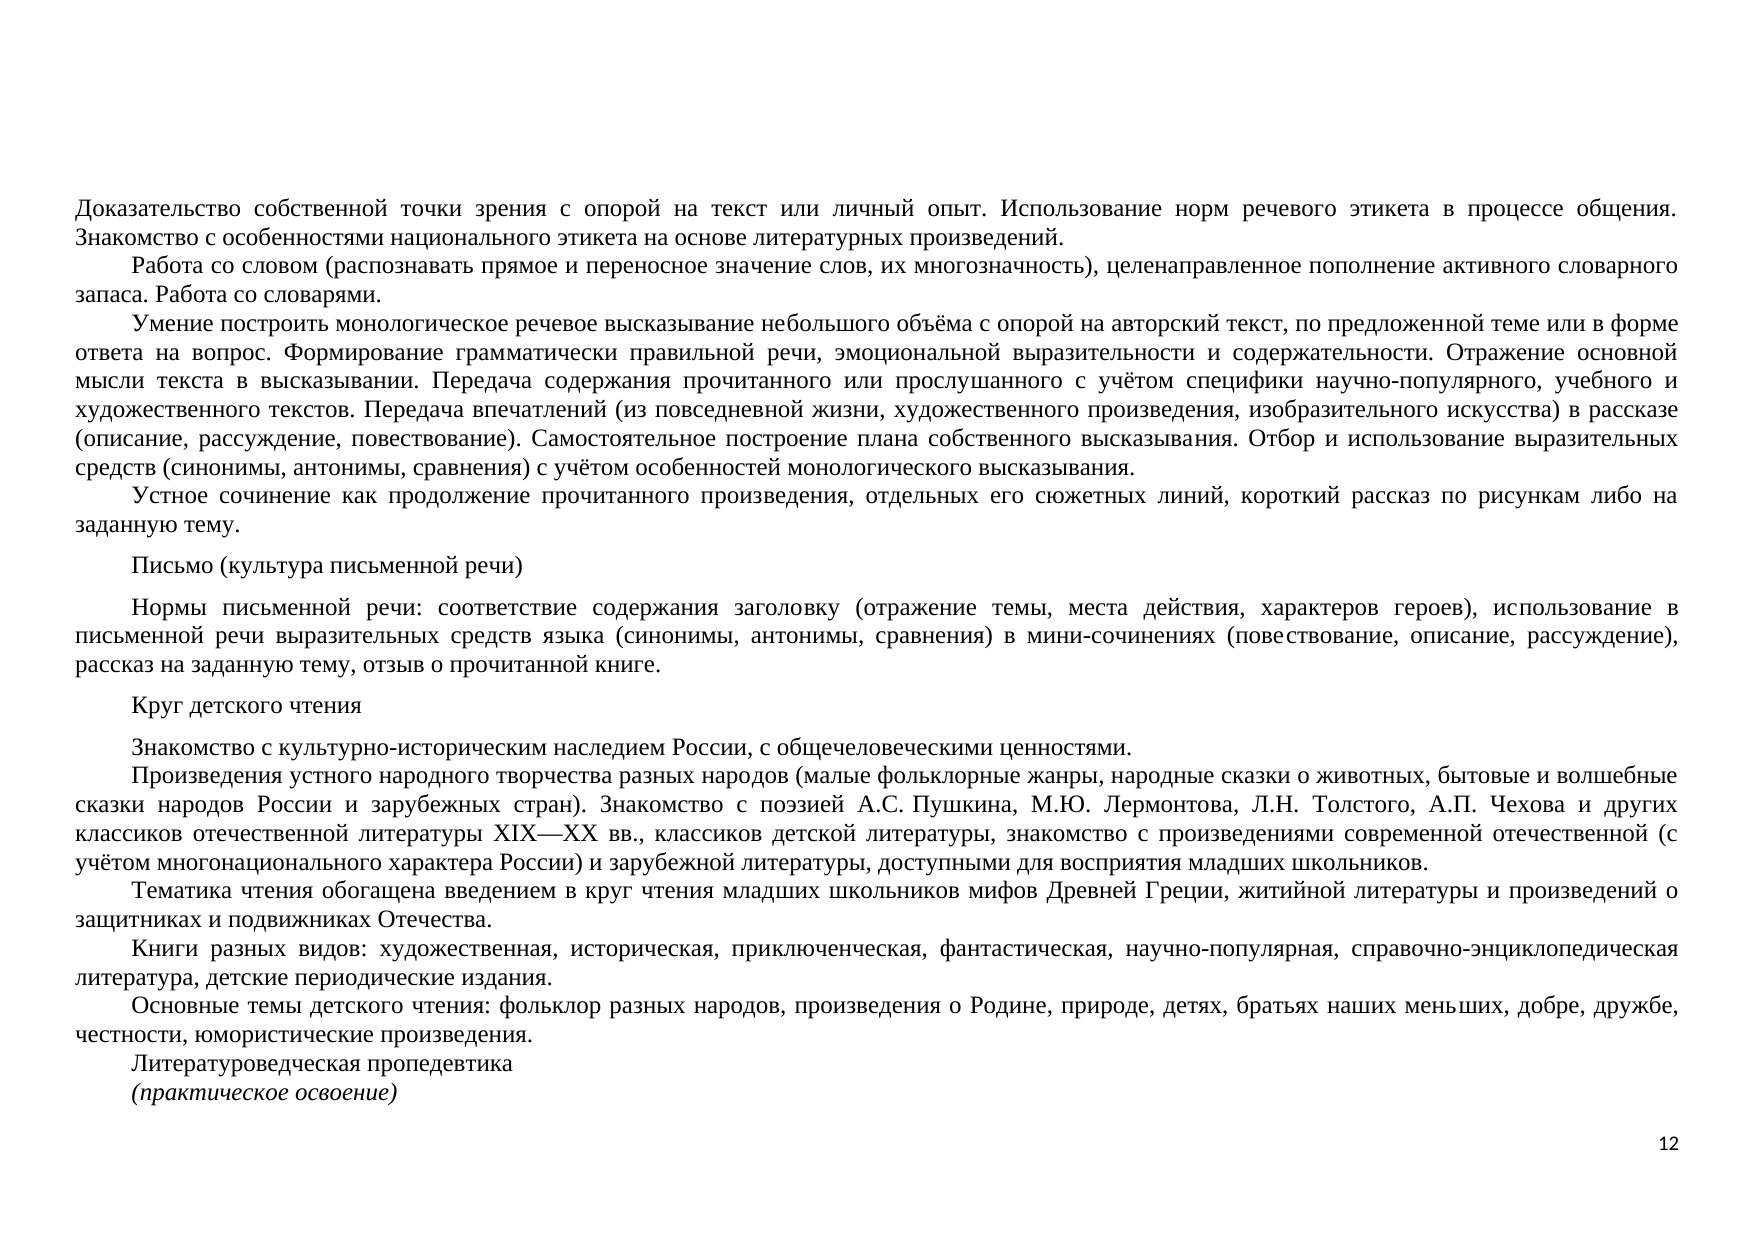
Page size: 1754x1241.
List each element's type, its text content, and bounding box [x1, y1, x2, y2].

text (практическое освоение) [75, 1077, 1679, 1106]
text Знакомство с культурно-историческим наследием России, с общечеловеческими ценностями. [75, 732, 1679, 761]
text Устное сочинение как продолжение прочитанного произведения, отдельных его сюжетных линий, короткий рассказ по рисункам либо на заданную тему. [75, 481, 1679, 538]
text Тематика чтения обогащена введением в круг чтения младших школьников мифов Древней Греции, житийной литературы и произведений о защитниках и подвижниках Отечества. [75, 876, 1679, 933]
text Литературоведческая пропедевтика [75, 1048, 1679, 1077]
text Умение построить монологическое речевое высказывание небольшого объёма с опорой на авторский текст, по предложенной теме или в форме ответа на вопрос. Формирование грамматически правильной речи, эмоциональной выразительности и содержательности. Отражение основной мысли текста в высказывании. Передача содержания прочитанного или прослушанного с учётом специфики научно-популярного, учебного и художественного текстов. Передача впечатлений (из повседневной жизни, художественного произведения, изобразительного искусства) в рассказе (описание, рассуждение, повествование). Самостоятельное построение плана собственного высказывания. Отбор и использование выразительных средств (синонимы, антонимы, сравнения) с учётом особенностей монологического высказывания. [75, 308, 1679, 481]
text Работа со словом (распознавать прямое и переносное значение слов, их многозначность), целенаправленное пополнение активного словарного запаса. Работа со словарями. [75, 251, 1679, 308]
text Книги разных видов: художественная, историческая, приключенческая, фантастическая, научно-популярная, справочно-энциклопедическая литература, детские периодические издания. [75, 933, 1679, 991]
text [75, 193, 1679, 251]
text Нормы письменной речи: соответствие содержания заголовку (отражение темы, места действия, характеров героев), использование в письменной речи выразительных средств языка (синонимы, антонимы, сравнения) в мини-сочинениях (повествование, описание, рассуждение), рассказ на заданную тему, отзыв о прочитанной книге. [75, 592, 1679, 678]
text Основные темы детского чтения: фольклор разных народов, произведения о Родине, природе, детях, братьях наших меньших, добре, дружбе, честности, юмористические произведения. [75, 991, 1679, 1048]
text Произведения устного народного творчества разных народов (малые фольклорные жанры, народные сказки о животных, бытовые и волшебные сказки народов России и зарубежных стран). Знакомство с поэзией А.С. Пушкина, М.Ю. Лермонтова, Л.Н. Толстого, А.П. Чехова и других классиков отечественной литературы XIX—XX вв., классиков детской литературы, знакомство с произведениями современной отечественной (с учётом многонационального характера России) и зарубежной литературы, доступными для восприятия младших школьников. [75, 761, 1679, 876]
text Письмо (культура письменной речи) [75, 551, 1679, 579]
text Круг детского чтения [75, 691, 1679, 719]
